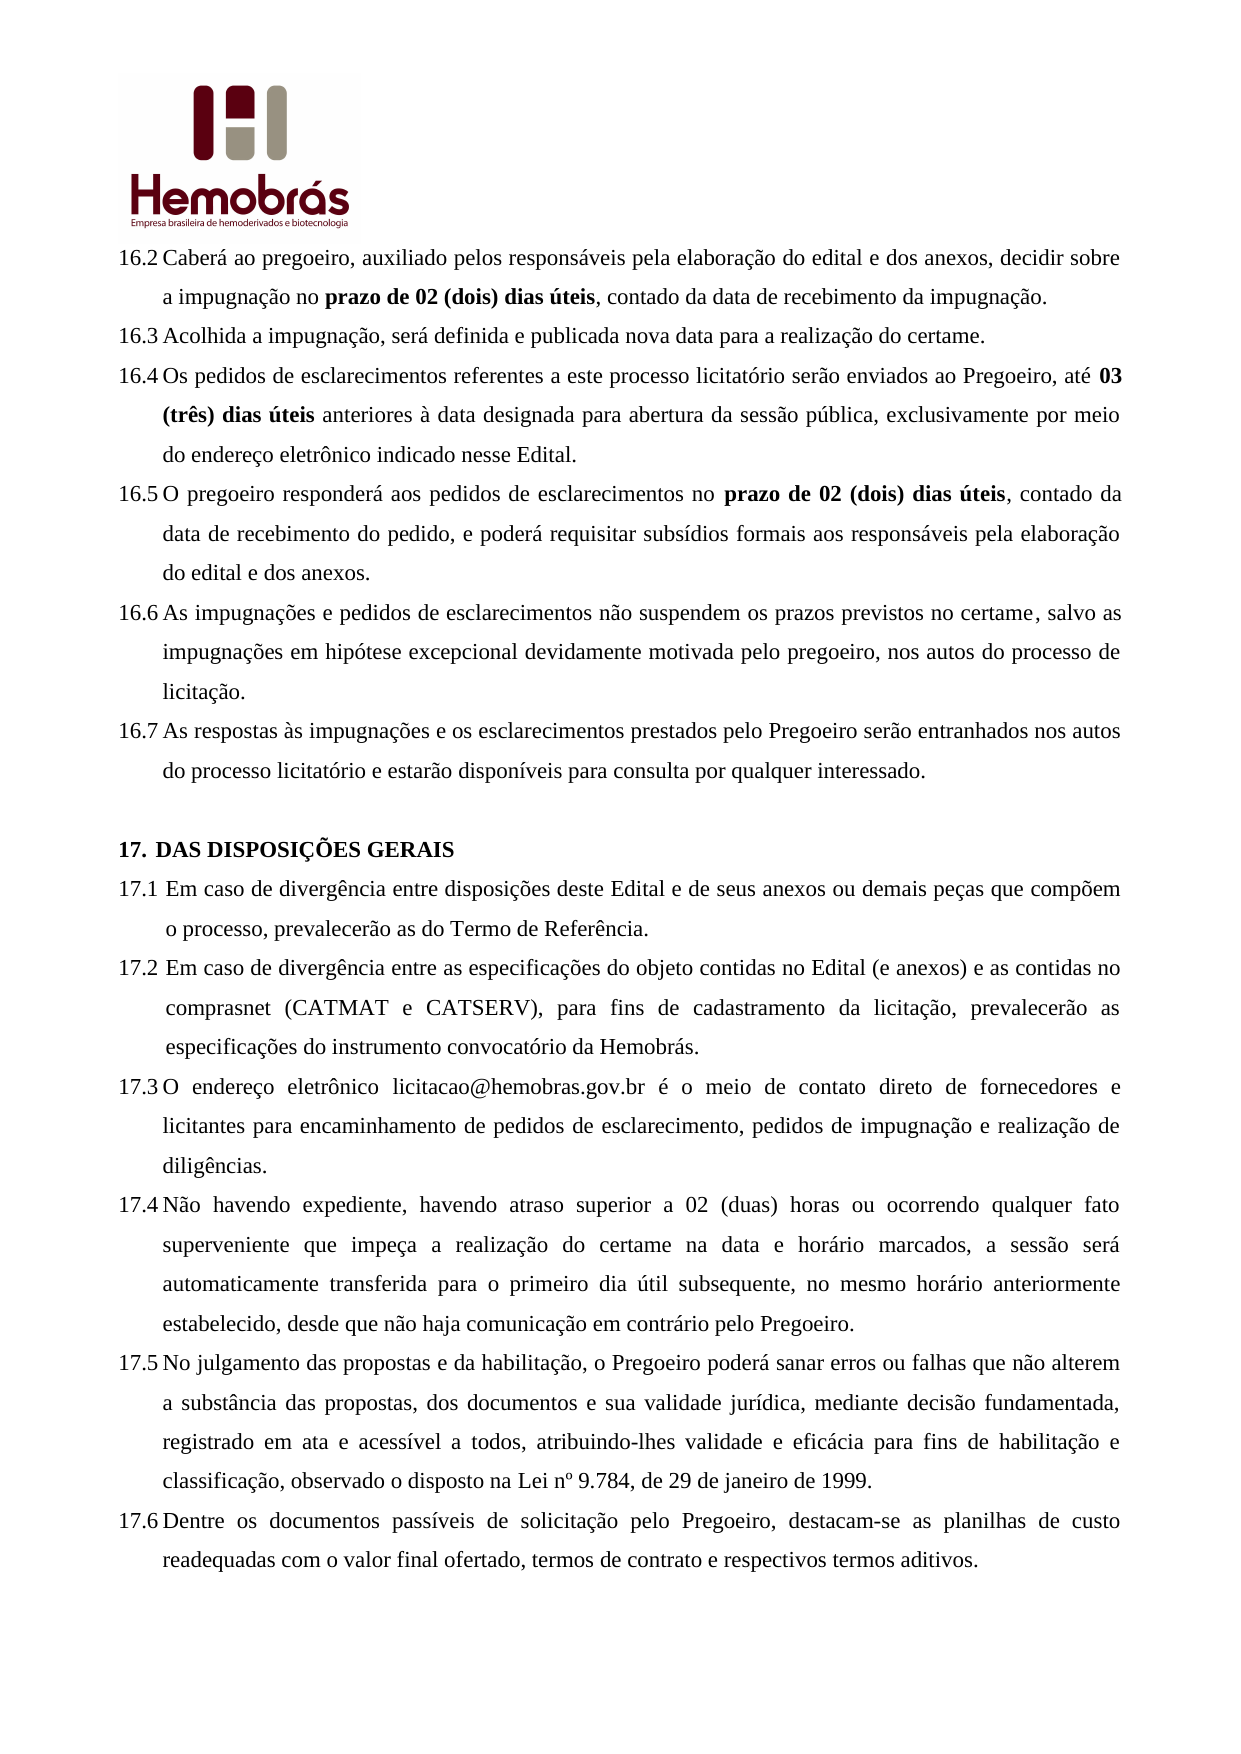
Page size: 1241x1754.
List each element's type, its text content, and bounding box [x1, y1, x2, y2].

list Dentre os documentos passíveis de solicitação pelo Pregoeiro, destacam-se as planilhas de custo readequadas com o valor final ofertado, termos de contrato e respectivos termos aditivos. [118, 1507, 1122, 1573]
list No julgamento das propostas e da habilitação, o Pregoeiro poderá sanar erros ou falhas que não alterem a substância das propostas, dos documentos e sua validade jurídica, mediante decisão fundamentada, registrado em ata e acessível a todos, atribuindo-lhes validade e eficácia para fins de habilitação e classificação, observado o disposto na Lei nº 9.784, de 29 de janeiro de 1999. [118, 1349, 1122, 1494]
picture [118, 73, 362, 244]
list DAS DISPOSIÇÕES GERAIS [118, 836, 1122, 862]
list As respostas às impugnações e os esclarecimentos prestados pelo Pregoeiro serão entranhados nos autos do processo licitatório e estarão disponíveis para consulta por qualquer interessado. [118, 717, 1122, 783]
list As impugnações e pedidos de esclarecimentos não suspendem os prazos previstos no certame, salvo as impugnações em hipótese excepcional devidamente motivada pelo pregoeiro, nos autos do processo de licitação. [118, 599, 1122, 704]
list Acolhida a impugnação, será definida e publicada nova data para a realização do certame. [118, 323, 1122, 349]
list Os pedidos de esclarecimentos referentes a este processo licitatório serão enviados ao Pregoeiro, até 03 (três) dias úteis anteriores à data designada para abertura da sessão pública, exclusivamente por meio do endereço eletrônico indicado nesse Edital. [118, 362, 1122, 467]
list Em caso de divergência entre disposições deste Edital e de seus anexos ou demais peças que compõem o processo, prevalecerão as do Termo de Referência. [118, 875, 1122, 941]
list Caberá ao pregoeiro, auxiliado pelos responsáveis pela elaboração do edital e dos anexos, decidir sobre a impugnação no prazo de 02 (dois) dias úteis, contado da data de recebimento da impugnação. [118, 244, 1122, 309]
list Não havendo expediente, havendo atraso superior a 02 (duas) horas ou ocorrendo qualquer fato superveniente que impeça a realização do certame na data e horário marcados, a sessão será automaticamente transferida para o primeiro dia útil subsequente, no mesmo horário anteriormente estabelecido, desde que não haja comunicação em contrário pelo Pregoeiro. [118, 1191, 1122, 1336]
list Em caso de divergência entre as especificações do objeto contidas no Edital (e anexos) e as contidas no comprasnet (CATMAT e CATSERV), para fins de cadastramento da licitação, prevalecerão as especificações do instrumento convocatório da Hemobrás. [118, 954, 1122, 1059]
list O endereço eletrônico licitacao@hemobras.gov.br é o meio de contato direto de fornecedores e licitantes para encaminhamento de pedidos de esclarecimento, pedidos de impugnação e realização de diligências. [118, 1073, 1122, 1178]
list O pregoeiro responderá aos pedidos de esclarecimentos no prazo de 02 (dois) dias úteis, contado da data de recebimento do pedido, e poderá requisitar subsídios formais aos responsáveis pela elaboração do edital e dos anexos. [118, 481, 1122, 586]
